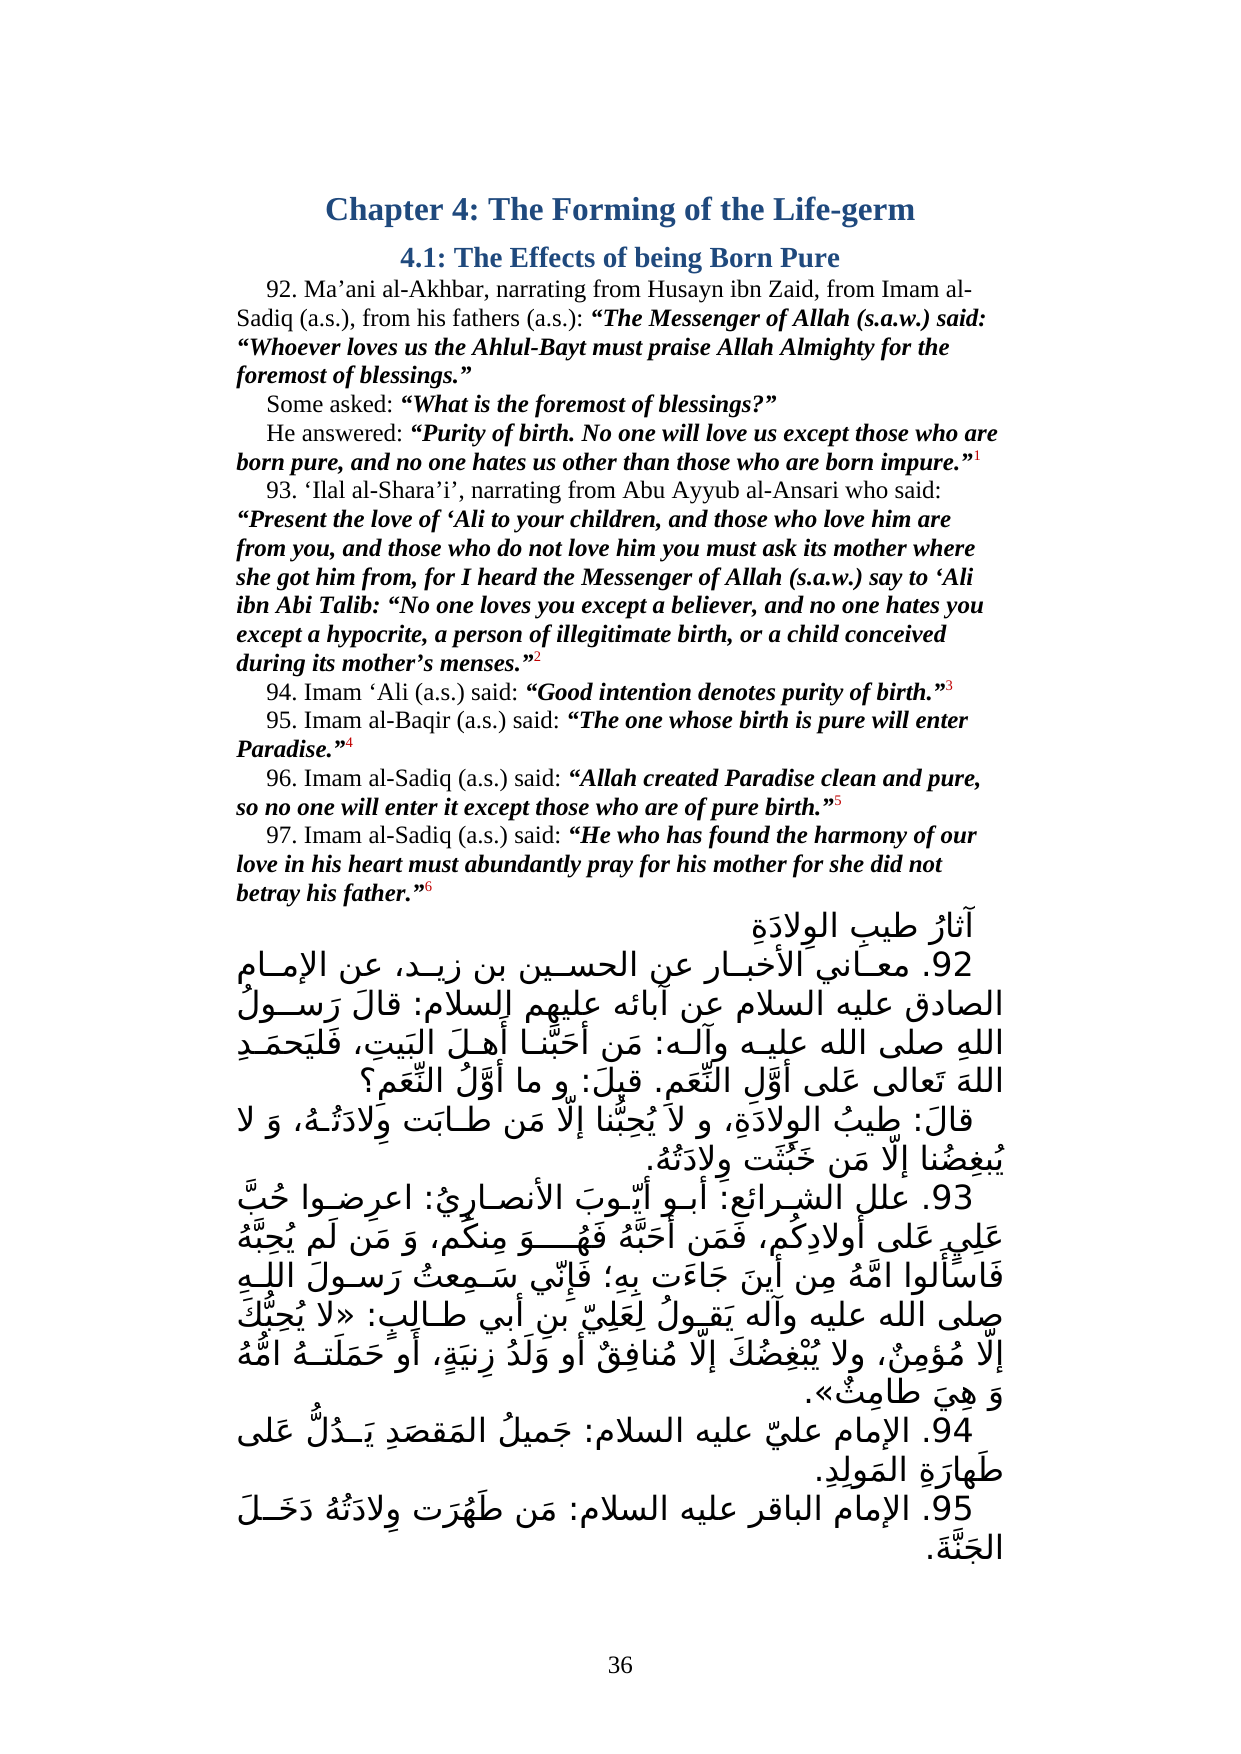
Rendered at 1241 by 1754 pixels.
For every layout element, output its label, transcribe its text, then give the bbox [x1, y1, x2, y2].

text 95. الإمام الباقر عليه السلام: مَن طَهُرَت وِلادَتُهُ دَخَلَ الجَنَّةَ. [236, 1489, 1004, 1567]
text 93. ‘Ilal al-Shara’i’, narrating from Abu Ayyub al-Ansari who said: “Present the love of ‘Ali to your children, and those who love him are from you, and those who do not love him you must ask its mother where she got him from, for I heard the Messenger of Allah (s.a.w.) say to ‘Ali ibn Abi Talib: “No one loves you except a believer, and no one hates you except a hypocrite, a person of illegitimate birth, or a child conceived during its mother’s menses.”2 [236, 475, 1004, 677]
text آثارُ طيبِ الوِلادَةِ [236, 907, 1004, 945]
text 93. علل الشرائع: أبو أيّوبَ الأنصارِيُ: اعرِضوا حُبَّ عَلِيٍ عَلى‏ أولادِكُم، فَمَن أحَبَّهُ فَهُوَ مِنكُم، وَ مَن لَم يُحِبَّهُ فَاسأَلوا امَّهُ مِن أينَ جَاءَت بِهِ؛ فَإِنّي سَمِعتُ رَسولَ اللهِ صلى الله عليه وآله يَقولُ لِعَلِيّ بنِ أبي طالِبٍ: «لا يُحِبُّكَ إلّا مُؤمِنٌ، ولا يُبْغِضُكَ إلّا مُنافِقٌ أو وَلَدُ زِنيَةٍ، أو حَمَلَتهُ امُّهُ وَ هِيَ طامِثٌ». [236, 1178, 1004, 1412]
text 95. Imam al-Baqir (a.s.) said: “The one whose birth is pure will enter Paradise.”4 [236, 705, 1004, 763]
text قالَ: طيبُ الوِلادَةِ، و لا يُحِبُّنا إلّا مَن طابَت وِلادَتُهُ، وَ لا يُبغِضُنا إلّا مَن خَبُثَت وِلادَتُهُ. [236, 1101, 1004, 1178]
text 94. الإمام عليّ عليه السلام: جَميلُ المَقصَدِ يَدُلُّ عَلى طَهارَةِ المَولِدِ. [236, 1412, 1004, 1489]
text He answered: “Purity of birth. No one will love us except those who are born pure, and no one hates us other than those who are born impure.”1 [236, 418, 1004, 475]
text 96. Imam al-Sadiq (a.s.) said: “Allah created Paradise clean and pure, so no one will enter it except those who are of pure birth.”5 [236, 763, 1004, 820]
subtitle Chapter 4: The Forming of the Life-germ [236, 190, 1004, 228]
text 92. معاني الأخبار عن الحسين بن زيد، عن الإمام الصادق عليه السلام عن آبائه عليهم السلام: قالَ رَسولُ اللهِ صلى الله عليه وآله: مَن أحَبَّنا أَهلَ البَيتِ، فَليَحمَدِ اللهَ تَعالى عَلى‏ أوَّلِ النِّعَمِ. قيلَ: و ما أوَّلُ النِّعَمِ؟ [236, 945, 1004, 1101]
subtitle 4.1: The Effects of being Born Pure [236, 241, 1004, 274]
text Some asked: “What is the foremost of blessings?” [236, 389, 1004, 418]
text 97. Imam al-Sadiq (a.s.) said: “He who has found the harmony of our love in his heart must abundantly pray for his mother for she did not betray his father.”6 [236, 820, 1004, 907]
text 94. Imam ‘Ali (a.s.) said: “Good intention denotes purity of birth.”3 [236, 677, 1004, 705]
text 92. Ma’ani al-Akhbar, narrating from Husayn ibn Zaid, from Imam al-Sadiq (a.s.), from his fathers (a.s.): “The Messenger of Allah (s.a.w.) said: “Whoever loves us the Ahlul-Bayt must praise Allah Almighty for the foremost of blessings.” [236, 274, 1004, 389]
